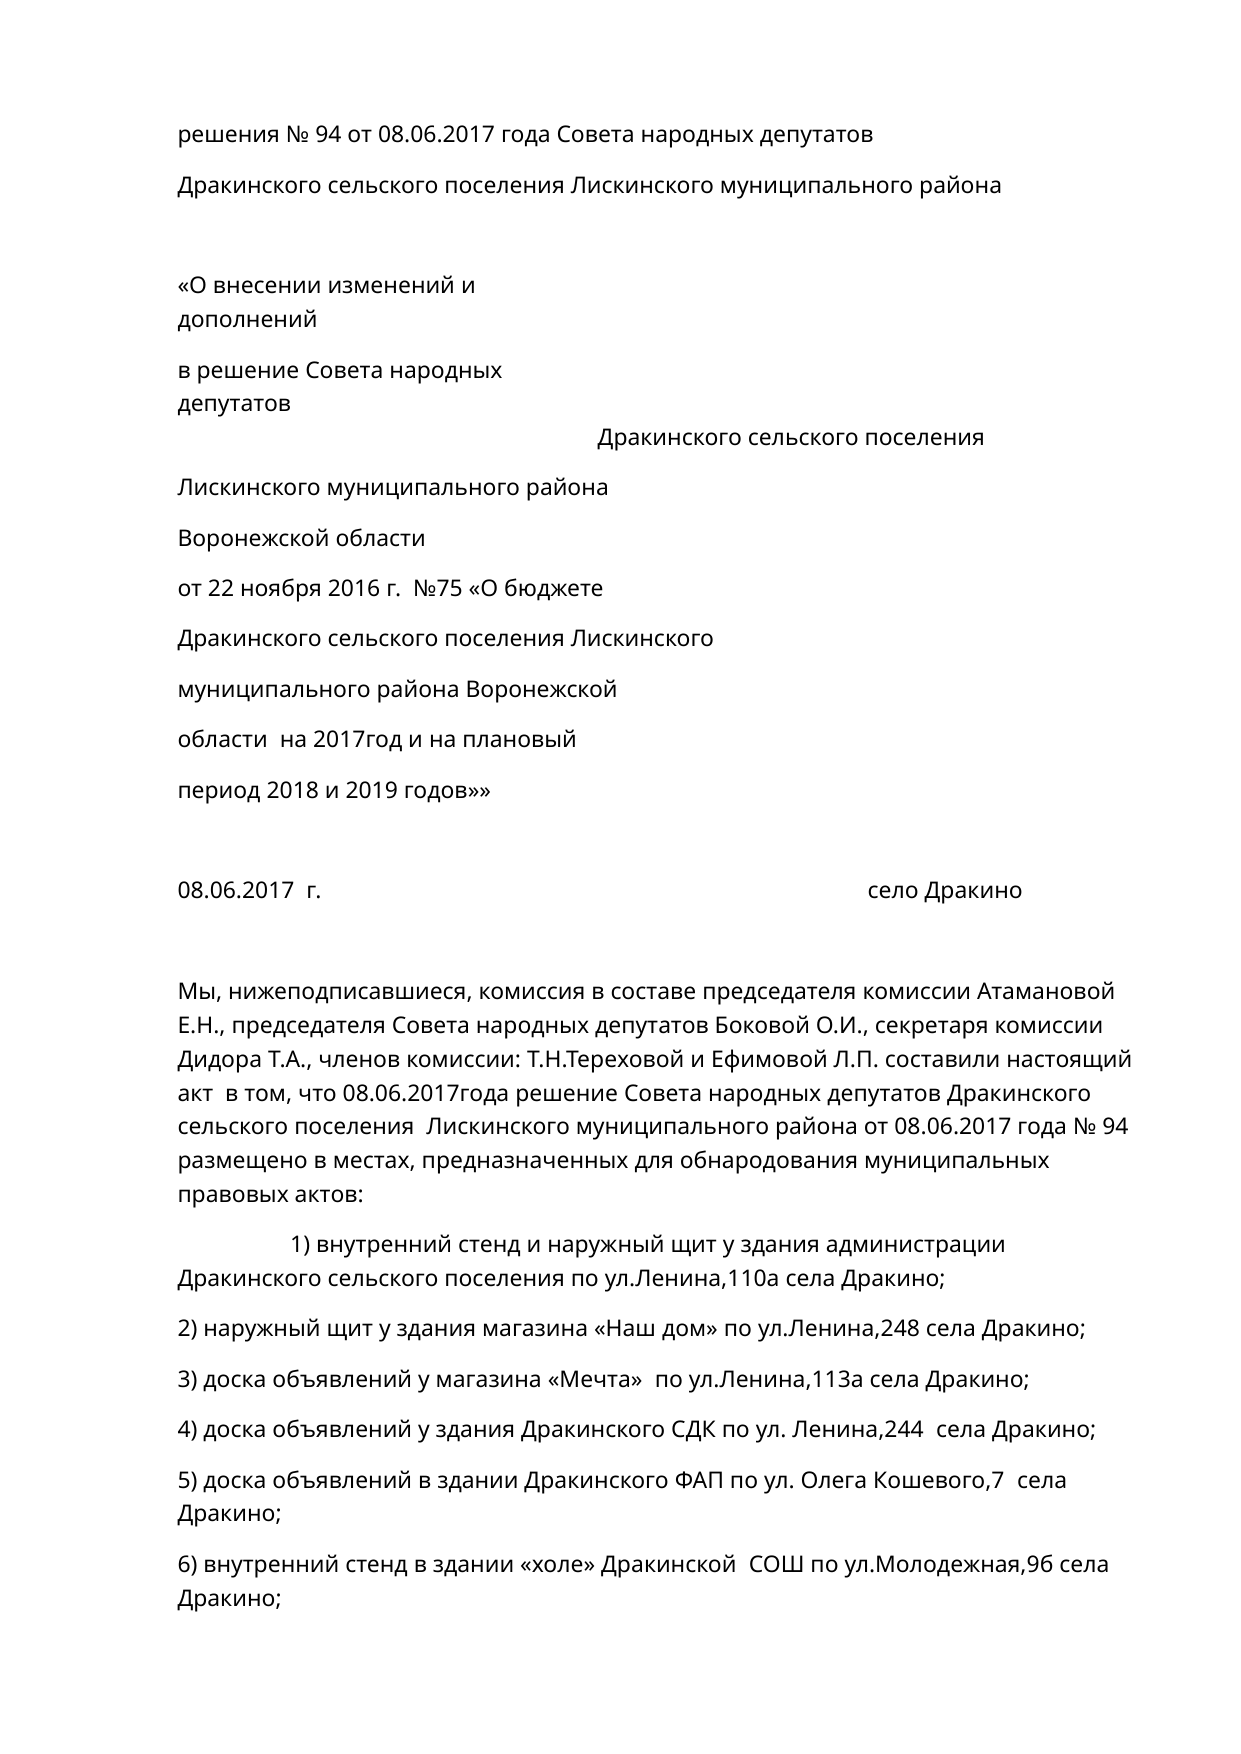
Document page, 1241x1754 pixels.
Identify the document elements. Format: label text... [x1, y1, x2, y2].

text 3) доска объявлений у магазина «Мечта» по ул.Ленина,113а села Дракино; [177, 1363, 1152, 1394]
text 5) доска объявлений в здании Дракинского ФАП по ул. Олега Кошевого,7 села Дракино; [177, 1463, 1152, 1528]
text период 2018 и 2019 годов»» [177, 773, 1152, 805]
text от 22 ноября 2016 г. №75 «О бюджете [177, 572, 1152, 603]
text Мы, нижеподписавшиеся, комиссия в составе председателя комиссии Атамановой Е.Н., председателя Совета народных депутатов Боковой О.И., секретаря комиссии Дидора Т.А., членов комиссии: Т.Н.Тереховой и Ефимовой Л.П. составили настоящий акт в том, что 08.06.2017года решение Совета народных депутатов Дракинского сельского поселения Лискинского муниципального района от 08.06.2017 года № 94 размещено в местах, предназначенных для обнародования муниципальных правовых актов: [177, 975, 1152, 1209]
text Дракинского сельского поселения [177, 421, 1152, 452]
table_header «О внесении изменений и дополнений в решение Совета народных депутатов [177, 269, 593, 437]
text 2) наружный щит у здания магазина «Наш дом» по ул.Ленина,248 села Дракино; [177, 1312, 1152, 1343]
text Воронежской области [177, 521, 1152, 553]
text области на 2017год и на плановый [177, 723, 1152, 754]
text муниципального района Воронежской [177, 673, 1152, 704]
text 1) внутренний стенд и наружный щит у здания администрации Дракинского сельского поселения по ул.Ленина,110а села Дракино; [177, 1228, 1152, 1293]
text Дракинского сельского поселения Лискинского [177, 622, 1152, 653]
text Дракинского сельского поселения Лискинского муниципального района [177, 168, 1152, 200]
text Лискинского муниципального района [177, 471, 1152, 502]
text решения № 94 от 08.06.2017 года Совета народных депутатов [177, 118, 1152, 149]
text 08.06.2017 г. село Дракино [177, 874, 1152, 906]
text 4) доска объявлений у здания Дракинского СДК по ул. Ленина,244 села Дракино; [177, 1413, 1152, 1444]
text 6) внутренний стенд в здании «холе» Дракинской СОШ по ул.Молодежная,9б села Дракино; [177, 1548, 1152, 1613]
